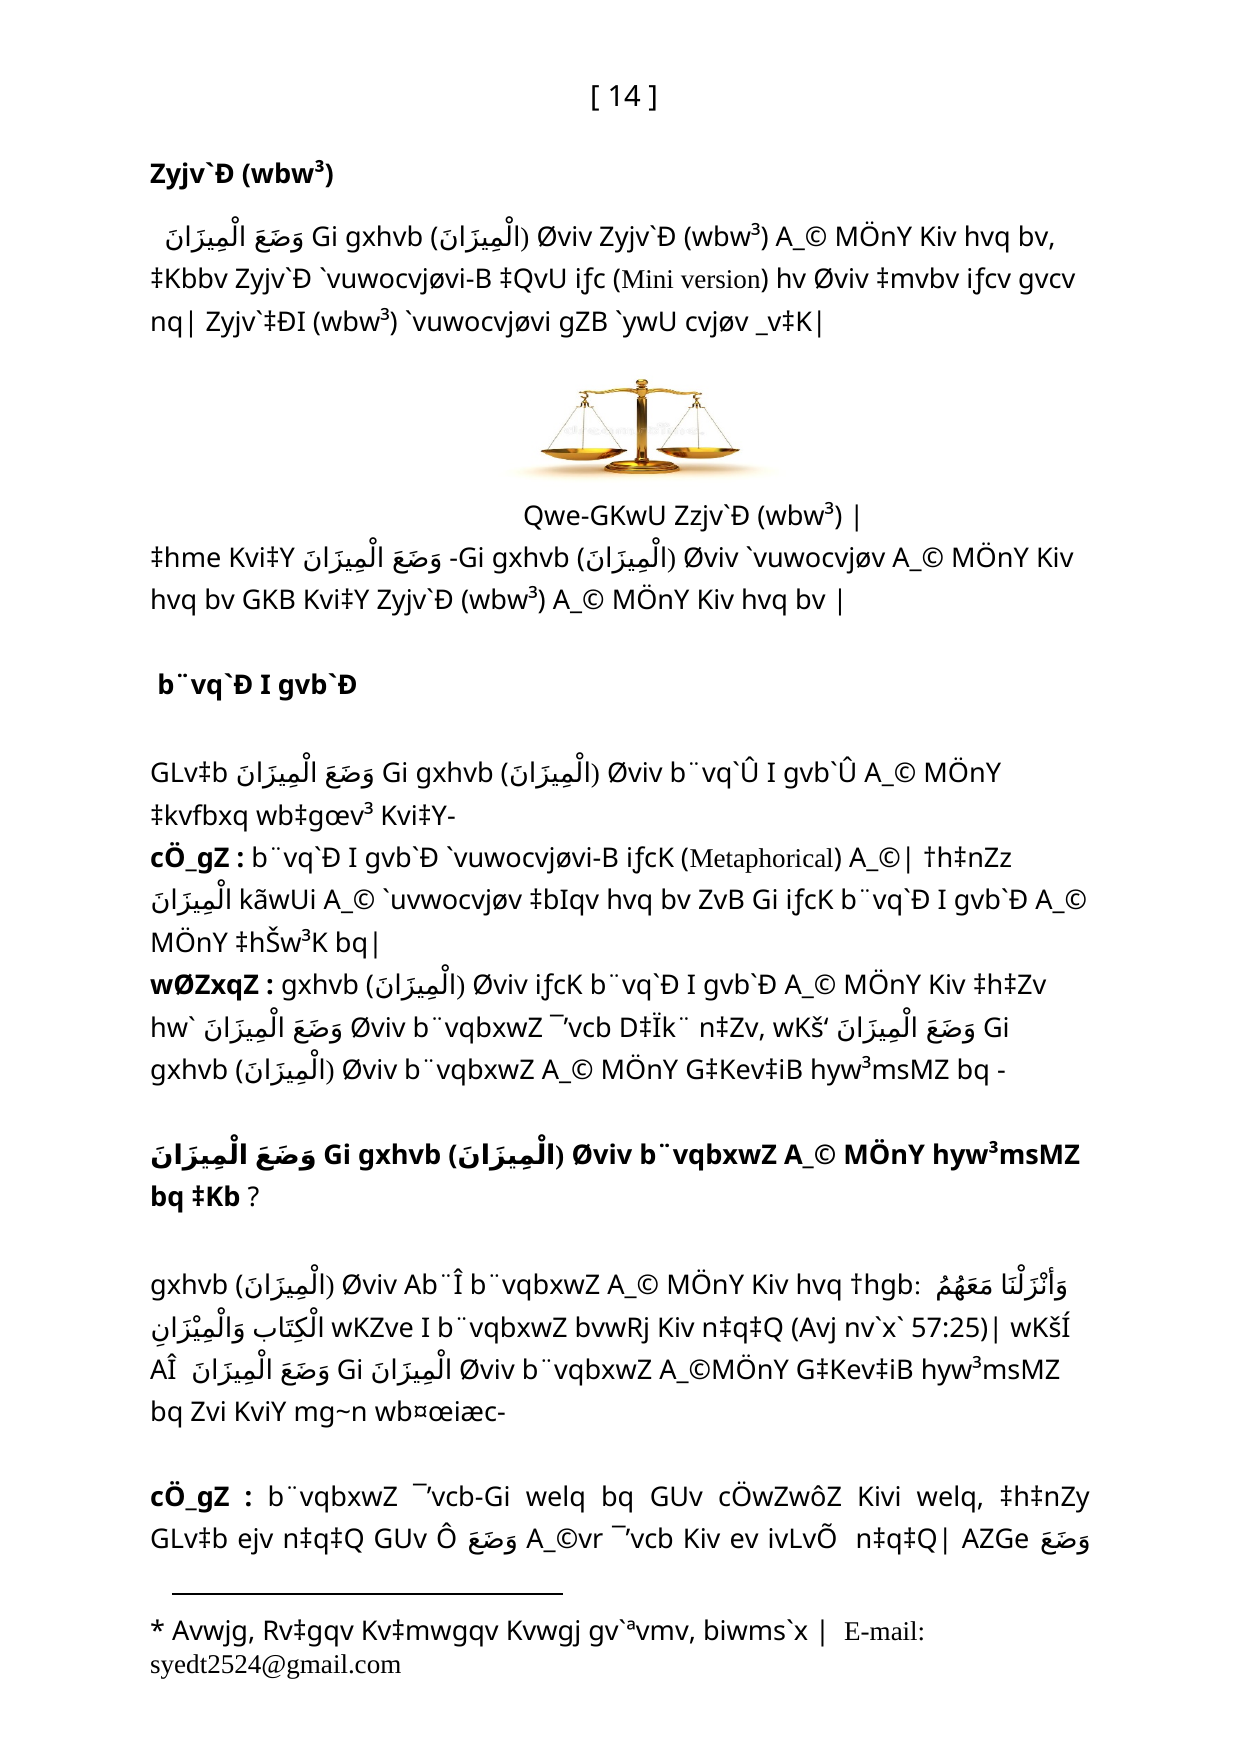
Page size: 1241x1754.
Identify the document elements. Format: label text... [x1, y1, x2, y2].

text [150, 1478, 1090, 1557]
picture [453, 365, 814, 491]
text وَضَعَ الْمِيزَانَ Gi gxhvb (الْمِيزَانَ) Øviv b¨vqbxwZ A_© MÖnY hyw³msMZ bq ‡Kb ? [150, 1135, 1090, 1214]
text Zyjv`Ð (wbw³) [150, 154, 1090, 191]
text Qwe-GKwU Zzjv`Ð (wbw³) | [150, 496, 1090, 533]
text وَضَعَ الْمِيزَانَ Gi gxhvb (الْمِيزَانَ) Øviv Zyjv`Ð (wbw³) A_© MÖnY Kiv hvq bv, ‡Kbbv Zyjv`Ð `vuwocvjøvi-B ‡QvU iƒc (Mini version) hv Øviv ‡mvbv iƒcv gvcv nq| Zyjv`‡ÐI (wbw³) `vuwocvjøvi gZB `ywU cvjøv _v‡K| [150, 218, 1090, 339]
text b¨vq`Ð I gvb`Ð [150, 666, 1090, 702]
text wØZxqZ : gxhvb (الْمِيزَانَ) Øviv iƒcK b¨vq`Ð I gvb`Ð A_© MÖnY Kiv ‡h‡Zv hw` وَضَعَ الْمِيزَانَ Øviv b¨vqbxwZ ¯’vcb D‡Ïk¨ n‡Zv, wKš‘ وَضَعَ الْمِيزَانَ Gi gxhvb (الْمِيزَانَ) Øviv b¨vqbxwZ A_© MÖnY G‡Kev‡iB hyw³msMZ bq - [150, 966, 1090, 1087]
text ‡hme Kvi‡Y وَضَعَ الْمِيزَانَ -Gi gxhvb (الْمِيزَانَ) Øviv `vuwocvjøv A_© MÖnY Kiv hvq bv GKB Kvi‡Y Zyjv`Ð (wbw³) A_© MÖnY Kiv hvq bv | [150, 538, 1090, 618]
text gxhvb (الْمِيزَانَ) Øviv Ab¨Î b¨vqbxwZ A_© MÖnY Kiv hvq †hgb: وَأنْزَلْنَا مَعَهُمُ الْكِتَاب وَالْمِيْزَانِ wKZve I b¨vqbxwZ bvwRj Kiv n‡q‡Q (Avj nv`x` 57:25)| wKšÍ AÎ وَضَعَ الْمِيزَانَ Gi الْمِيزَانَ Øviv b¨vqbxwZ A_©MÖnY G‡Kev‡iB hyw³msMZ bq Zvi KviY mg~n wb¤œiæc- [150, 1266, 1090, 1430]
text GLv‡b وَضَعَ الْمِيزَانَ Gi gxhvb (الْمِيزَانَ) Øviv b¨vq`Û I gvb`Û A_© MÖnY ‡kvfbxq wb‡gœv³ Kvi‡Y- cÖ_gZ : b¨vq`Ð I gvb`Ð `vuwocvjøvi-B iƒcK (Metaphorical) A_©| †h‡nZz الْمِيزَانَ kãwUi A_© `uvwocvjøv ‡bIqv hvq bv ZvB Gi iƒcK b¨vq`Ð I gvb`Ð A_© MÖnY ‡hŠw³K bq| [150, 754, 1090, 960]
